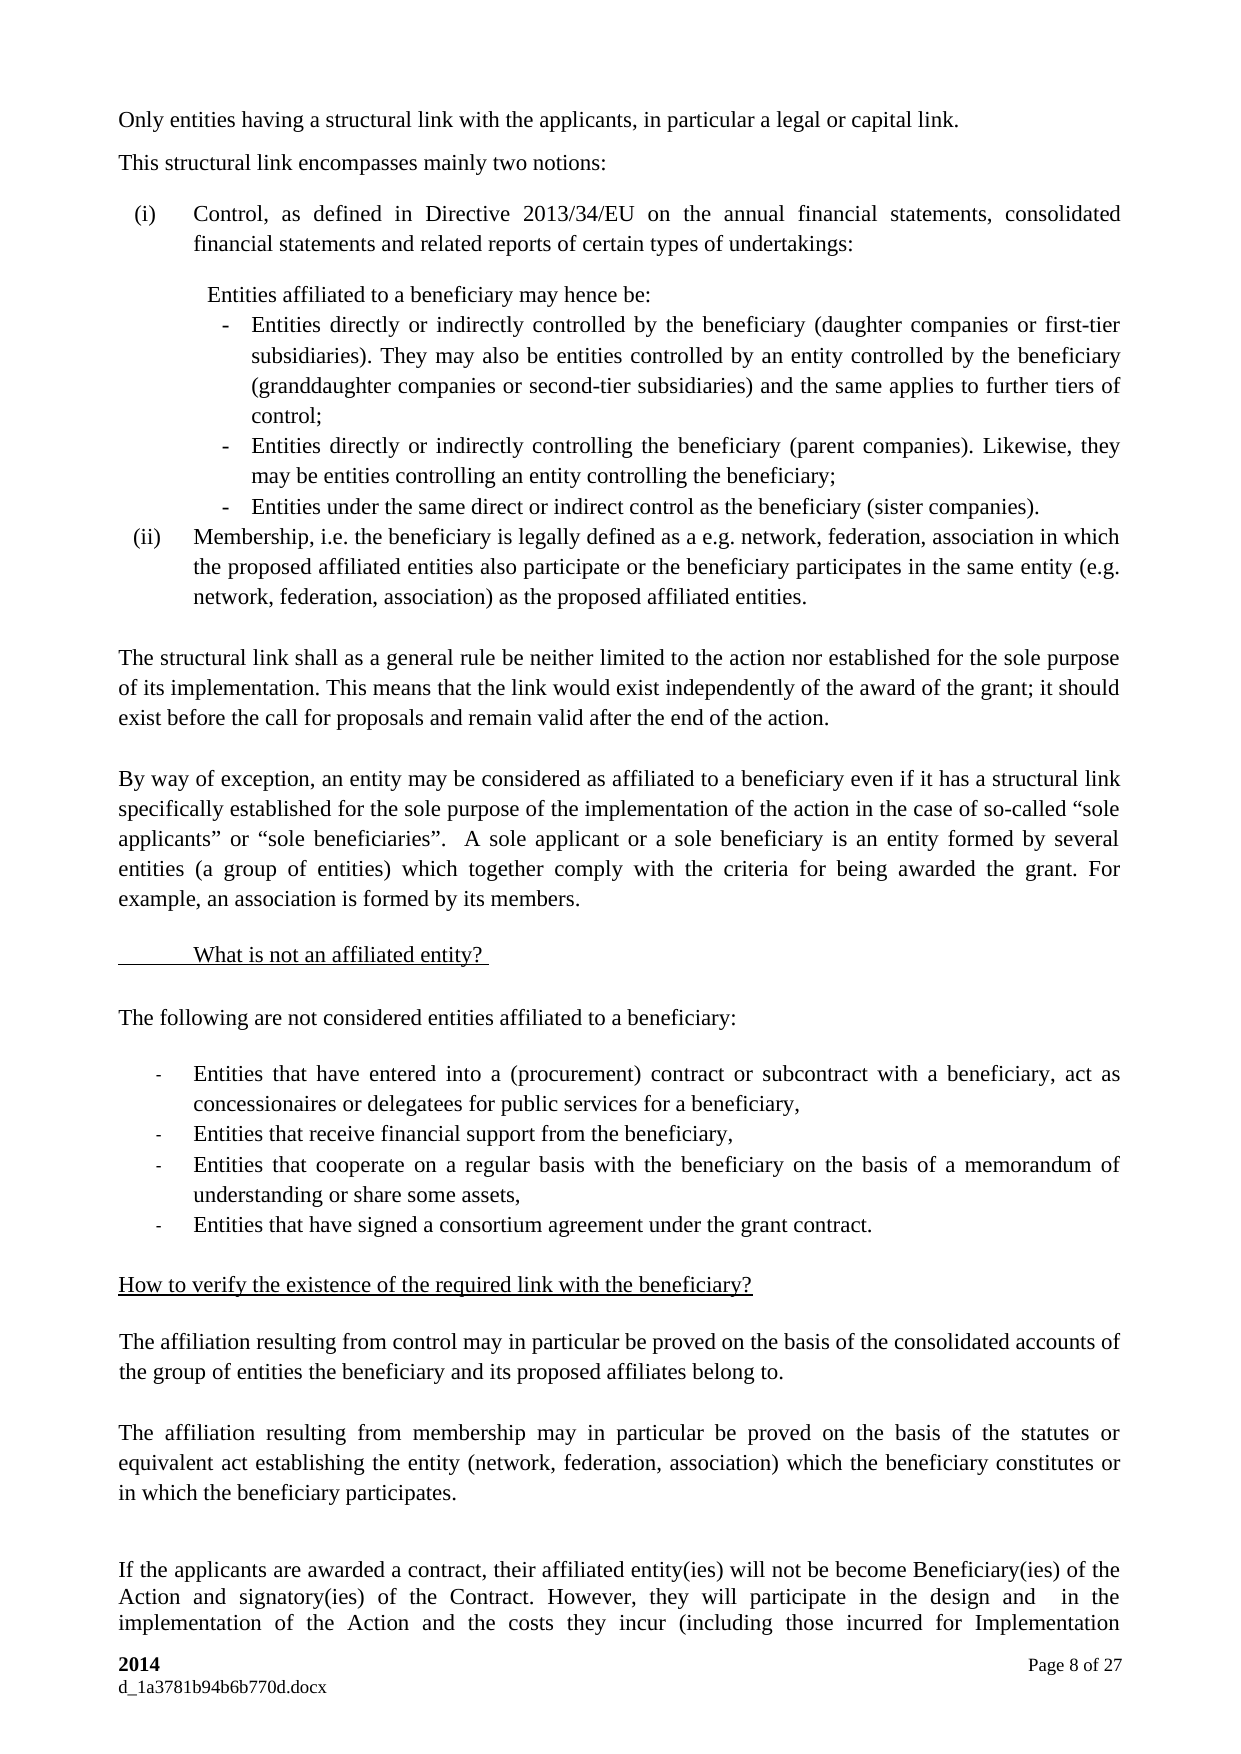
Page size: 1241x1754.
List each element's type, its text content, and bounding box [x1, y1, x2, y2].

list Entities directly or indirectly controlling the beneficiary (parent companies). Likewise, they may be entities controlling an entity controlling the beneficiary; [222, 432, 1122, 489]
text (ii) Membership, i.e. the beneficiary is legally defined as a e.g. network, federation, association in which the proposed affiliated entities also participate or the beneficiary participates in the same entity (e.g. network, federation, association) as the proposed affiliated entities. [133, 523, 1122, 610]
subtitle What is not an affiliated entity? [118, 941, 1122, 967]
list Entities under the same direct or indirect control as the beneficiary (sister companies). [222, 493, 1122, 519]
list Entities that have entered into a (procurement) contract or subcontract with a beneficiary, act as concessionaires or delegatees for public services for a beneficiary, [156, 1060, 1122, 1117]
text The following are not considered entities affiliated to a beneficiary: [118, 1003, 1122, 1030]
text Entities affiliated to a beneficiary may hence be: [207, 281, 1122, 308]
text Only entities having a structural link with the applicants, in particular a legal or capital link. [118, 106, 1122, 133]
text This structural link encompasses mainly two notions: [118, 149, 1122, 175]
text (i) Control, as defined in Directive 2013/34/EU on the annual financial statements, consolidated financial statements and related reports of certain types of undertakings: [134, 200, 1122, 257]
list Entities that have signed a consortium agreement under the grant contract. [156, 1211, 1122, 1237]
text The structural link shall as a general rule be neither limited to the action nor established for the sole purpose of its implementation. This means that the link would exist independently of the award of the grant; it should exist before the call for proposals and remain valid after the end of the action. [118, 644, 1122, 731]
text By way of exception, an entity may be considered as affiliated to a beneficiary even if it has a structural link specifically established for the sole purpose of the implementation of the action in the case of so-called “sole applicants” or “sole beneficiaries”. A sole applicant or a sole beneficiary is an entity formed by several entities (a group of entities) which together comply with the criteria for being awarded the grant. For example, an association is formed by its members. [118, 765, 1122, 912]
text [118, 1557, 1122, 1636]
list Entities that cooperate on a regular basis with the beneficiary on the basis of a memorandum of understanding or share some assets, [156, 1151, 1122, 1207]
text How to verify the existence of the required link with the beneficiary? [118, 1272, 1122, 1298]
text The affiliation resulting from membership may in particular be proved on the basis of the statutes or equivalent act establishing the entity (network, federation, association) which the beneficiary constitutes or in which the beneficiary participates. [118, 1419, 1122, 1506]
list Entities directly or indirectly controlled by the beneficiary (daughter companies or first-tier subsidiaries). They may also be entities controlled by an entity controlled by the beneficiary (granddaughter companies or second-tier subsidiaries) and the same applies to further tiers of control; [222, 312, 1122, 428]
text The affiliation resulting from control may in particular be proved on the basis of the consolidated accounts of the group of entities the beneficiary and its proposed affiliates belong to. [119, 1328, 1122, 1385]
list Entities that receive financial support from the beneficiary, [156, 1121, 1122, 1147]
